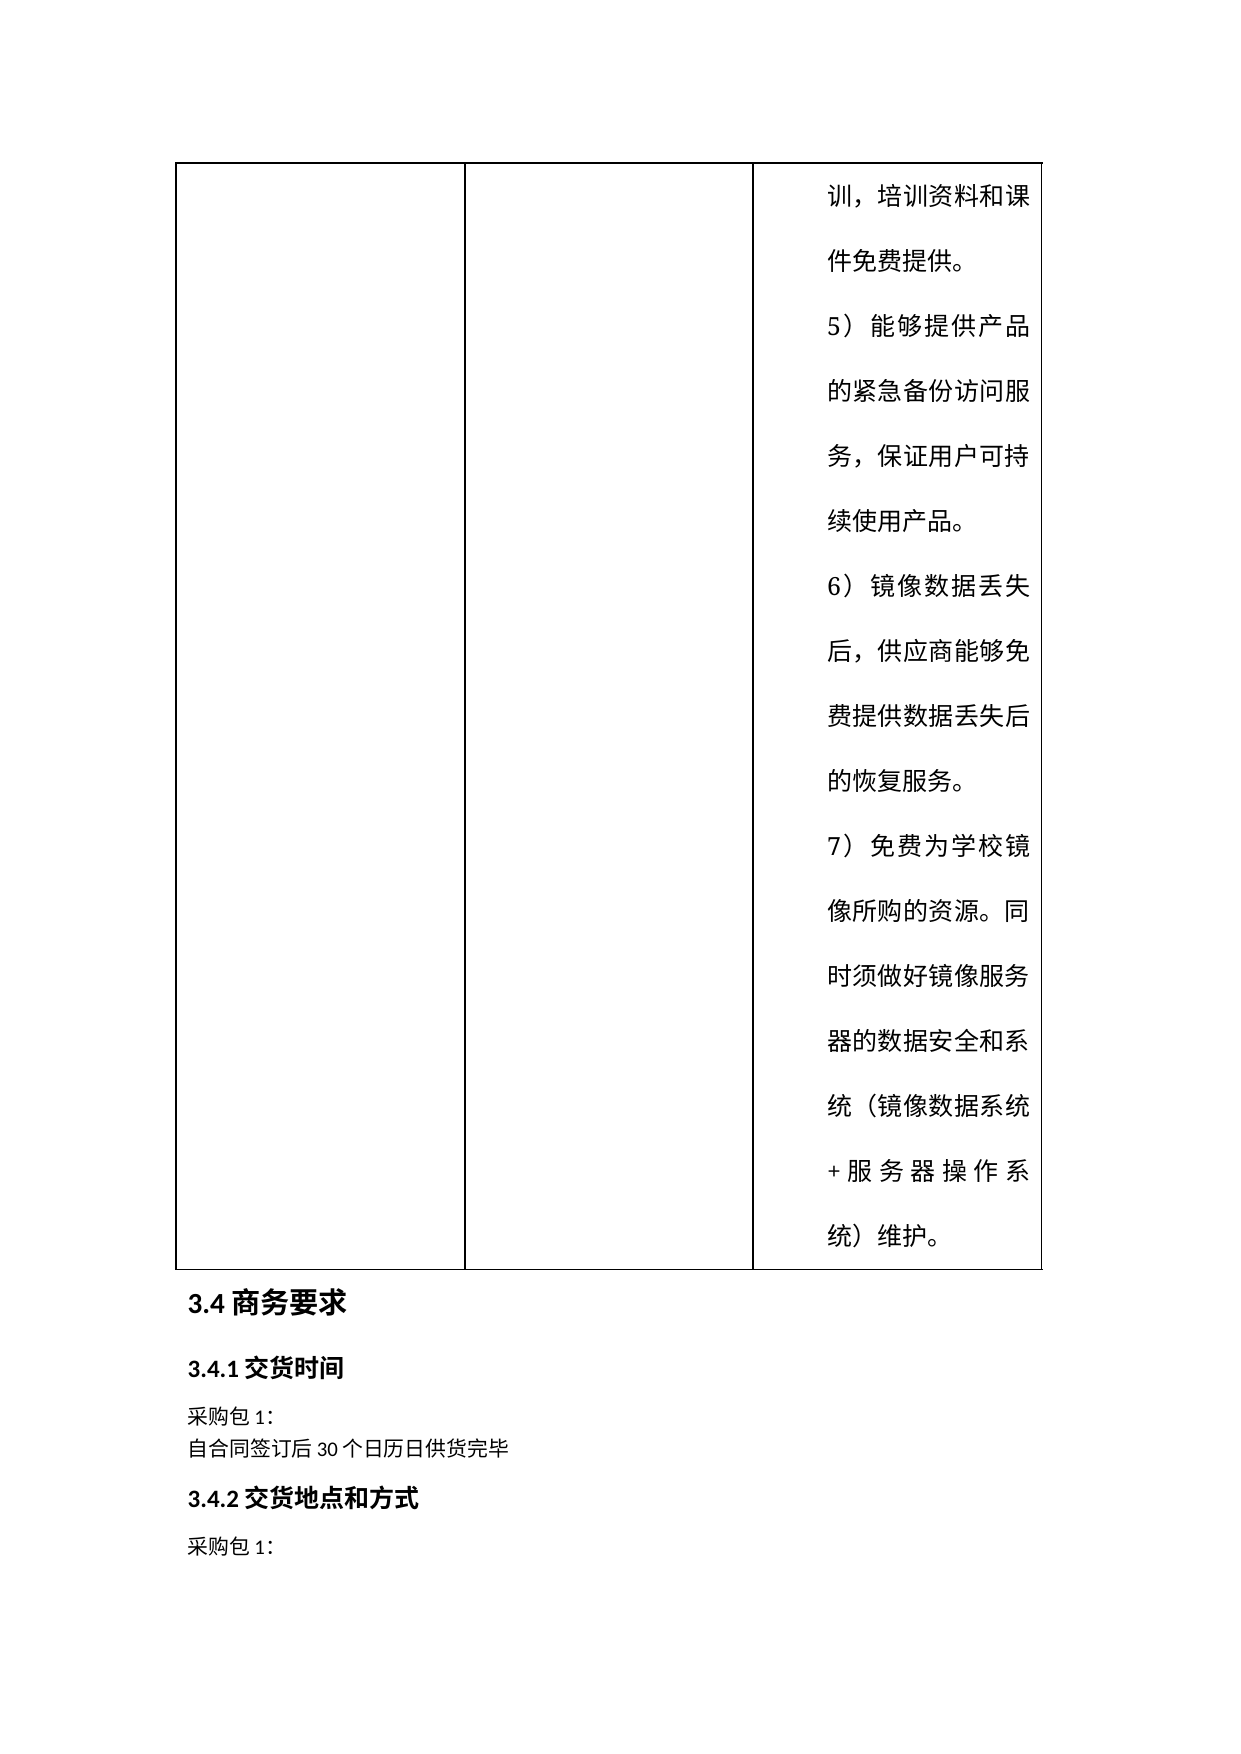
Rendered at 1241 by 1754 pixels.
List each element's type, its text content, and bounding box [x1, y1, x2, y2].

text 3.4.1交货时间 [187, 1335, 1053, 1400]
text 3.4.2交货地点和方式 [187, 1465, 1053, 1530]
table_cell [754, 164, 1041, 1268]
text 采购包1： [187, 1530, 1053, 1563]
table_cell [177, 164, 464, 1268]
table_cell 1 [466, 164, 752, 1268]
text 自合同签订后30个日历日供货完毕 [187, 1433, 1053, 1465]
text 3.4商务要求 [187, 1270, 1053, 1335]
text 采购包1： [187, 1400, 1053, 1433]
